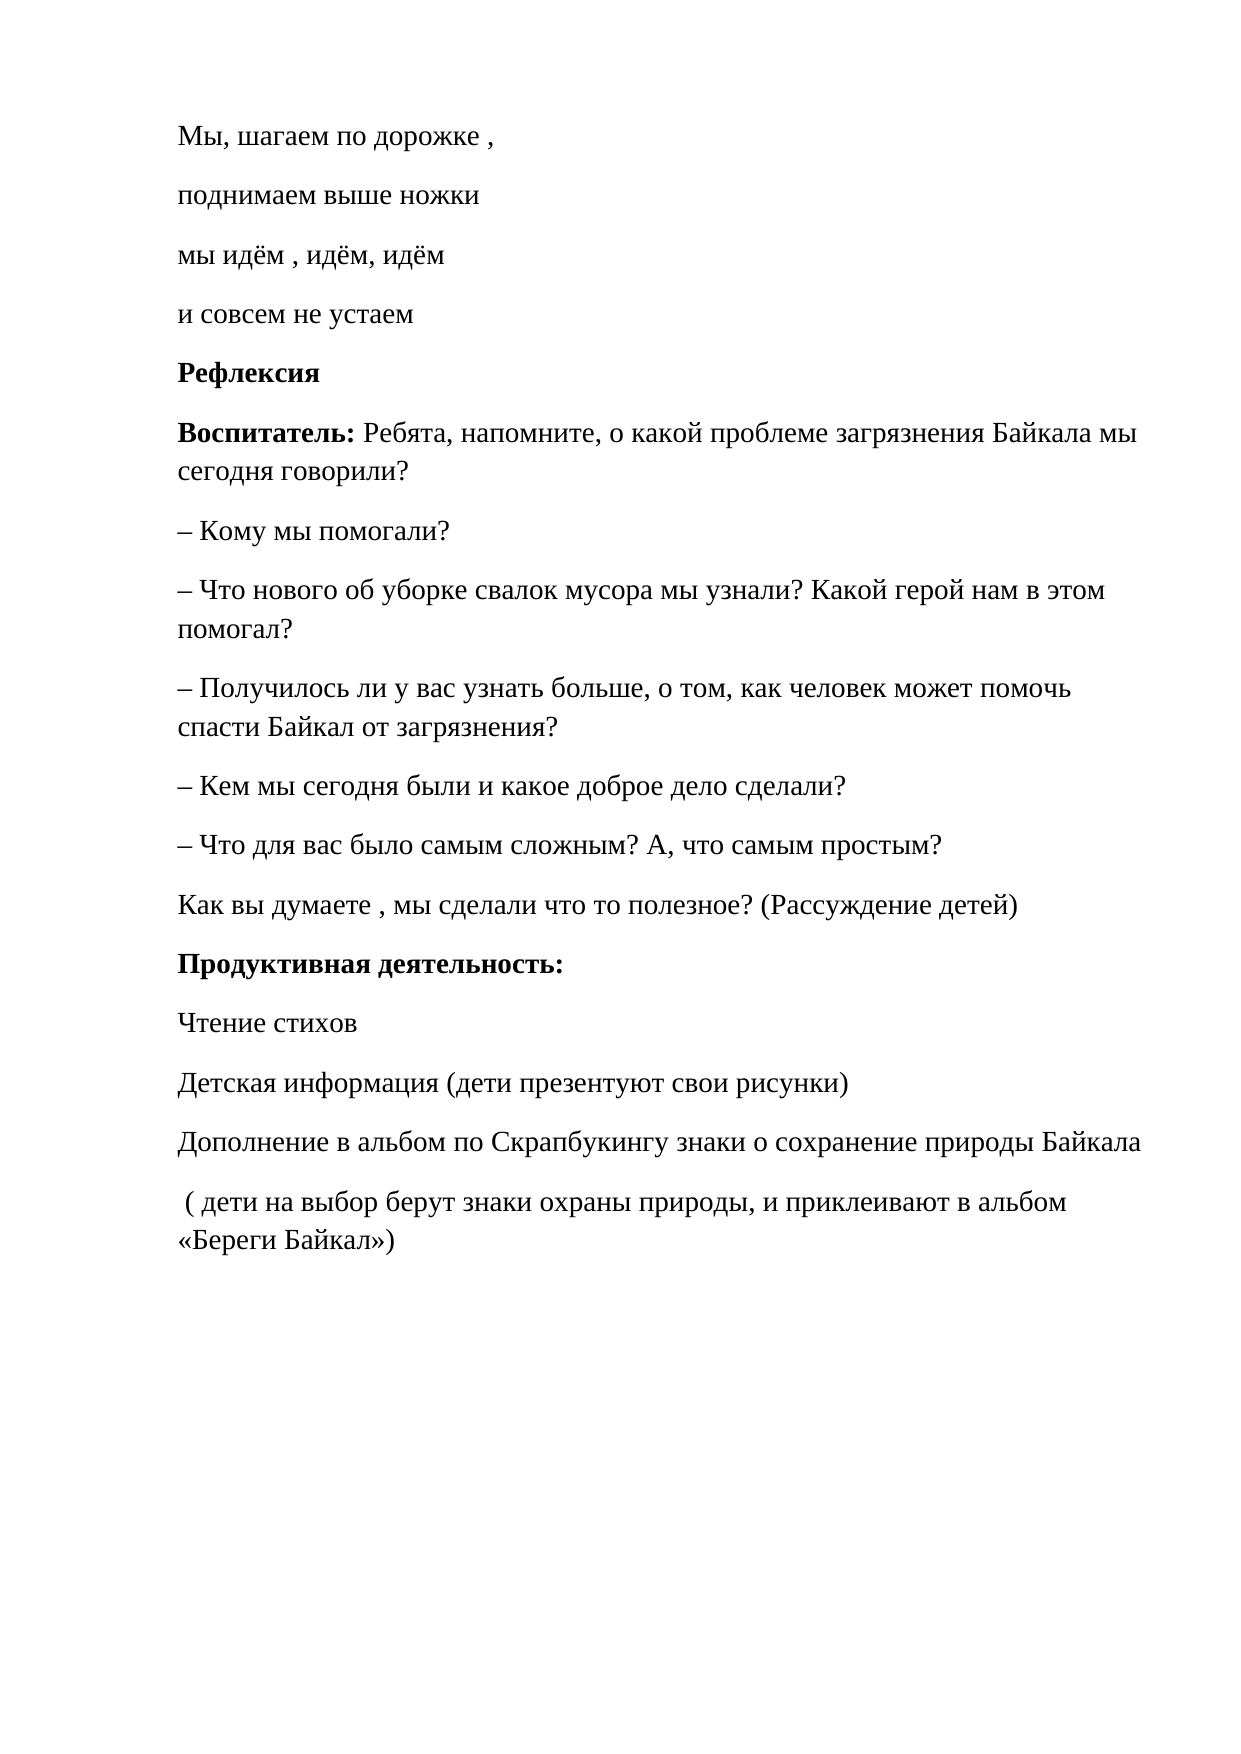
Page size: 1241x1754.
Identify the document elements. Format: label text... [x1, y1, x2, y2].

text – Что для вас было самым сложным? А, что самым простым? [177, 827, 1152, 861]
text Воспитатель: Ребята, напомните, о какой проблеме загрязнения Байкала мы сегодня говорили? [177, 415, 1152, 487]
text Мы, шагаем по дорожке , [177, 118, 1152, 152]
text и совсем не устаем [177, 296, 1152, 330]
text поднимаем выше ножки [177, 177, 1152, 211]
text – Кому мы помогали? [177, 513, 1152, 546]
text Рефлексия [177, 356, 1152, 389]
text – Кем мы сегодня были и какое доброе дело сделали? [177, 768, 1152, 802]
text – Что нового об уборке свалок мусора мы узнали? Какой герой нам в этом помогал? [177, 572, 1152, 644]
text Продуктивная деятельность: [177, 946, 1152, 980]
text Чтение стихов [177, 1006, 1152, 1039]
text мы идём , идём, идём [177, 237, 1152, 270]
text Как вы думаете , мы сделали что то полезное? (Рассуждение детей) [177, 887, 1152, 920]
text Детская информация (дети презентуют свои рисунки) [177, 1065, 1152, 1098]
text Дополнение в альбом по Скрапбукингу знаки о сохранение природы Байкала [177, 1124, 1152, 1158]
text – Получилось ли у вас узнать больше, о том, как человек может помочь спасти Байкал от загрязнения? [177, 670, 1152, 742]
text ( дети на выбор берут знаки охраны природы, и приклеивают в альбом «Береги Байкал») [177, 1184, 1152, 1256]
